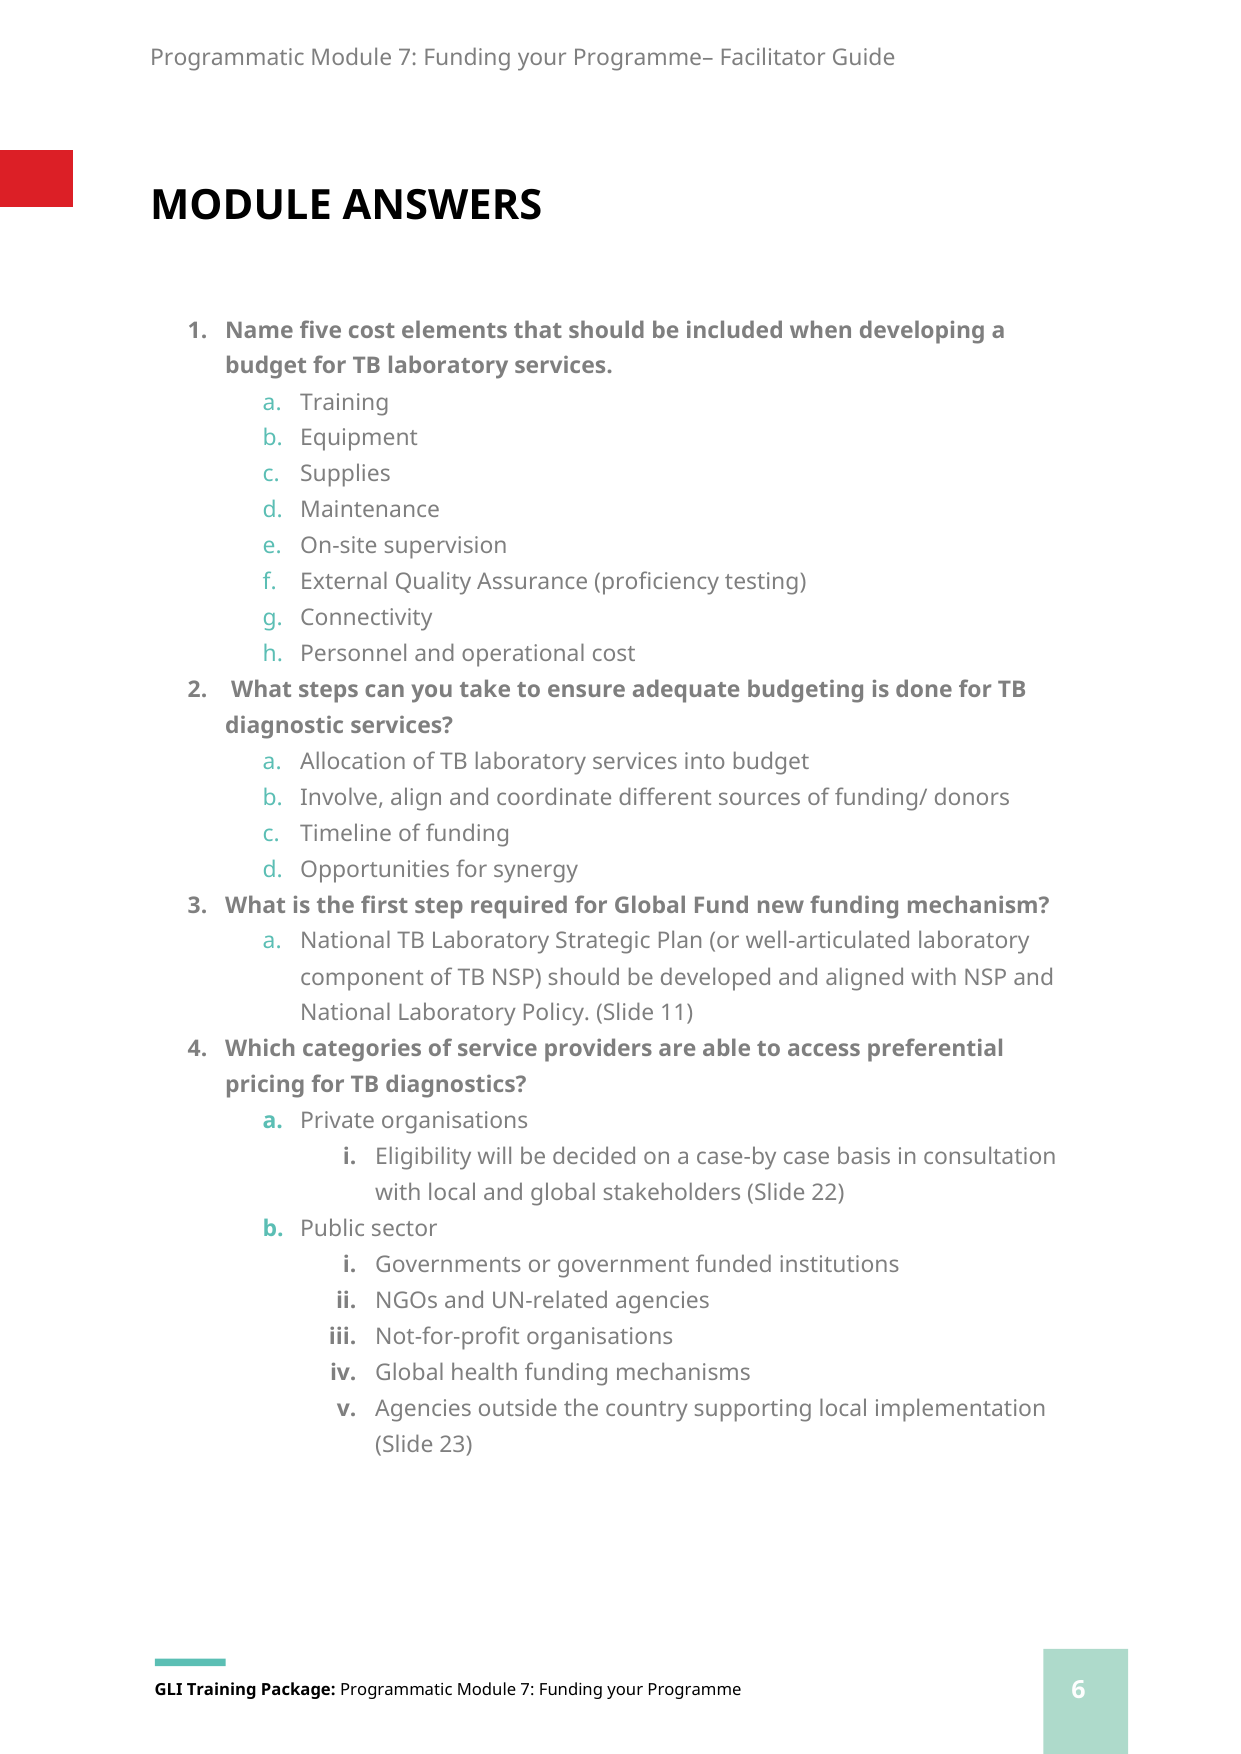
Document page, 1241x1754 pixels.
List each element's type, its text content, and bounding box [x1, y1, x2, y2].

list What is the first step required for Global Fund new funding mechanism? [187, 888, 1090, 920]
list Private organisations [262, 1104, 1090, 1135]
list Eligibility will be decided on a case-by case basis in consultation with local and global stakeholders (Slide 22) [356, 1140, 1090, 1207]
list On-site supervision [262, 529, 1090, 560]
list Agencies outside the country supporting local implementation (Slide 23) [356, 1392, 1090, 1459]
list Name five cost elements that should be included when developing a budget for TB laboratory services. [187, 313, 1090, 381]
list NGOs and UN-related agencies [356, 1284, 1090, 1315]
list Global health funding mechanisms [356, 1356, 1090, 1387]
list Not-for-profit organisations [356, 1320, 1090, 1351]
list Governments or government funded institutions [356, 1248, 1090, 1279]
list Maintenance [262, 493, 1090, 524]
list Personnel and operational cost [262, 637, 1090, 668]
list Timeline of funding [262, 817, 1090, 848]
list National TB Laboratory Strategic Plan (or well-articulated laboratory component of TB NSP) should be developed and aligned with NSP and National Laboratory Policy. (Slide 11) [262, 924, 1090, 1028]
list Equipment [262, 421, 1090, 453]
text MODULE ANSWERS [150, 175, 1090, 288]
list Opportunities for synergy [262, 853, 1090, 884]
list External Quality Assurance (proficiency testing) [262, 565, 1090, 596]
list Allocation of TB laboratory services into budget [262, 745, 1090, 776]
list Involve, align and coordinate different sources of funding/ donors [262, 781, 1090, 812]
list Supplies [262, 457, 1090, 488]
list Connectivity [262, 601, 1090, 632]
list Which categories of service providers are able to access preferential pricing for TB diagnostics? [187, 1032, 1090, 1099]
list What steps can you take to ensure adequate budgeting is done for TB diagnostic services? [187, 673, 1090, 740]
list Public sector [262, 1212, 1090, 1243]
list Training [262, 385, 1090, 417]
